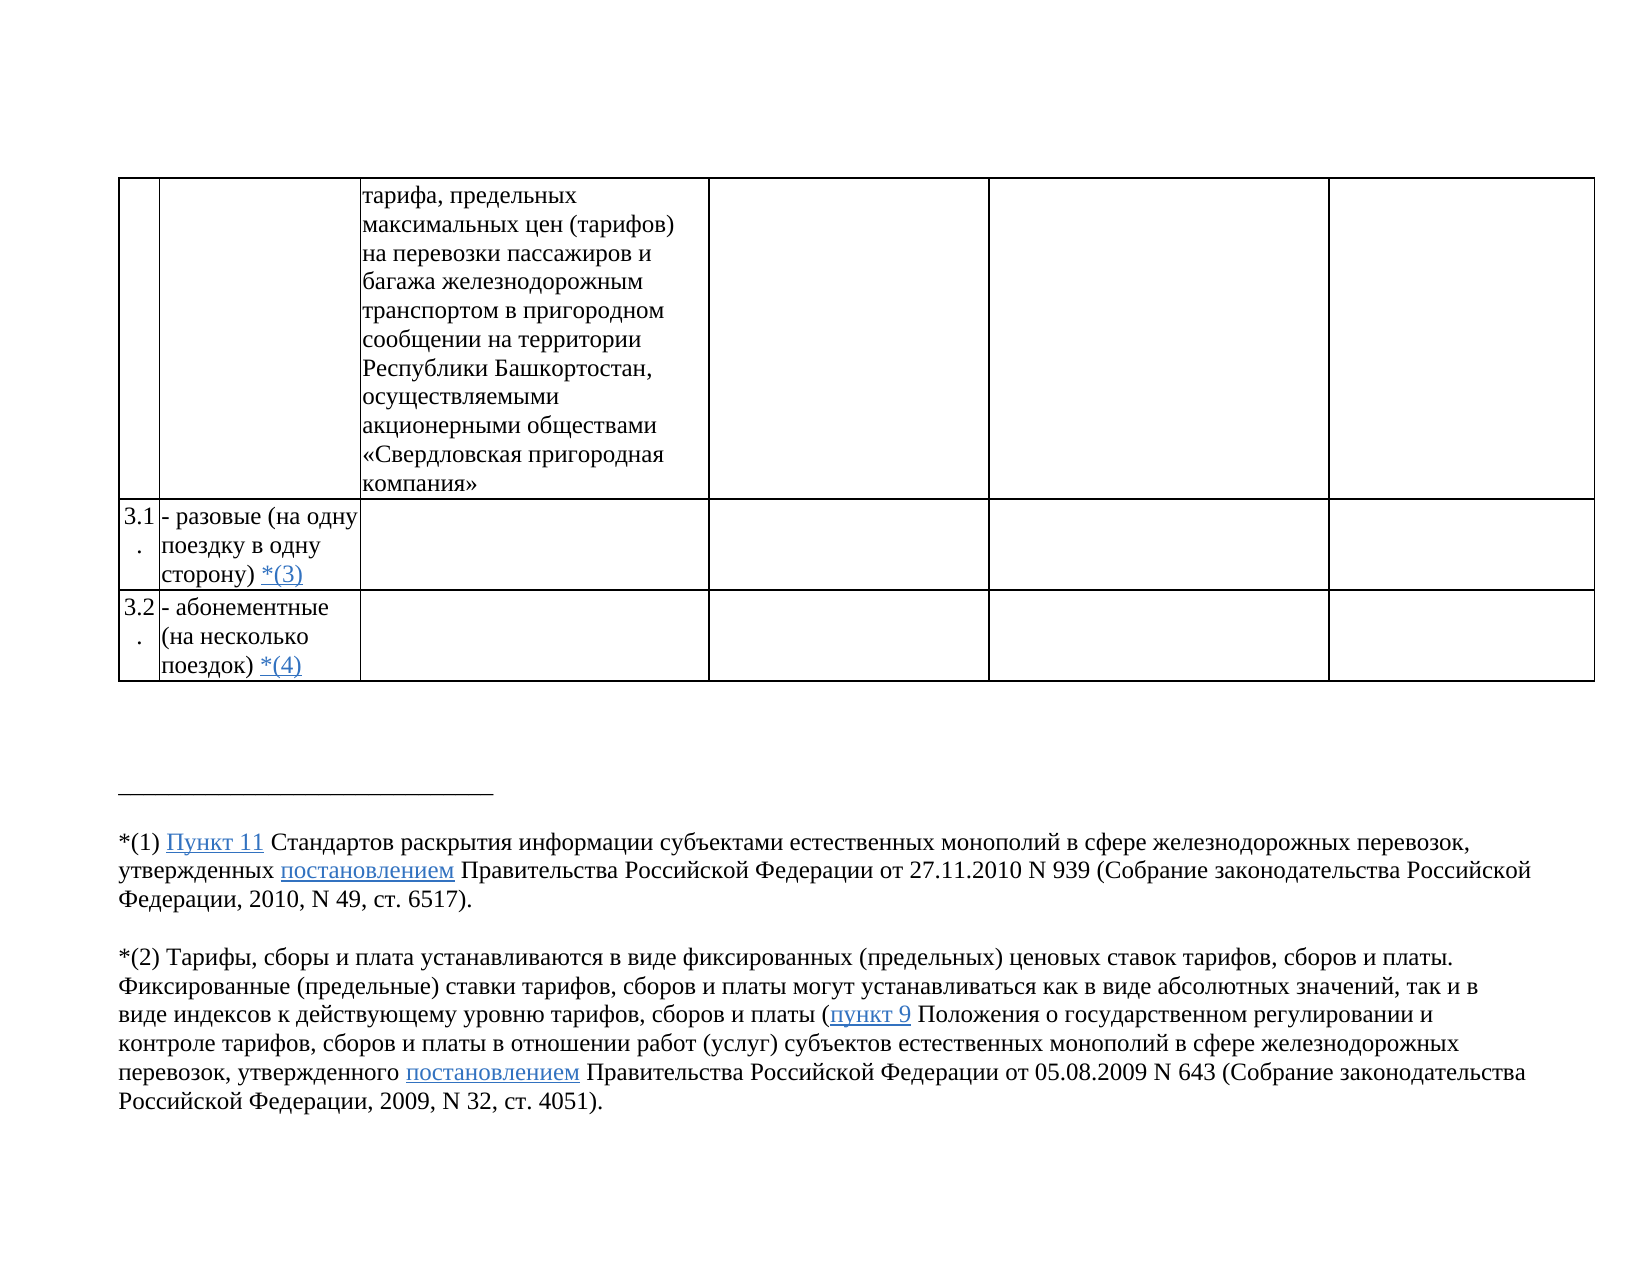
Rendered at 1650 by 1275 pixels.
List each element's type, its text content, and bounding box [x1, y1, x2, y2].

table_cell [361, 179, 708, 498]
text *(1) Пункт 11 Стандартов раскрытия информации субъектами естественных монополий в сфере железнодорожных перевозок, утвержденных постановлением Правительства Российской Федерации от 27.11.2010 N 939 (Собрание законодательства Российской Федерации, 2010, N 49, ст. 6517). [118, 827, 1532, 913]
table_cell [1330, 500, 1594, 589]
table_cell 3.1. [120, 500, 159, 589]
table_cell [990, 500, 1328, 589]
text *(2) Тарифы, сборы и плата устанавливаются в виде фиксированных (предельных) ценовых ставок тарифов, сборов и платы. Фиксированные (предельные) ставки тарифов, сборов и платы могут устанавливаться как в виде абсолютных значений, так и в виде индексов к действующему уровню тарифов, сборов и платы (пункт 9 Положения о государственном регулировании и контроле тарифов, сборов и платы в отношении работ (услуг) субъектов естественных монополий в сфере железнодорожных перевозок, утвержденного постановлением Правительства Российской Федерации от 05.08.2009 N 643 (Собрание законодательства Российской Федерации, 2009, N 32, ст. 4051). [118, 942, 1532, 1114]
table_cell [710, 179, 988, 498]
table_cell - абонементные (на несколько поездок) *(4) [160, 591, 360, 680]
table_cell [710, 500, 988, 589]
table_cell [361, 591, 708, 680]
table_cell [361, 500, 708, 589]
table_cell [1330, 591, 1594, 680]
table_cell [990, 591, 1328, 680]
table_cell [160, 179, 360, 498]
table_cell [710, 591, 988, 680]
table_cell 3. [120, 179, 159, 498]
text ______________________________ [118, 769, 1532, 797]
table_cell 3.2. [120, 591, 159, 680]
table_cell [1330, 179, 1594, 498]
table_cell - разовые (на одну поездку в одну сторону) *(3) [160, 500, 360, 589]
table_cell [990, 179, 1328, 498]
